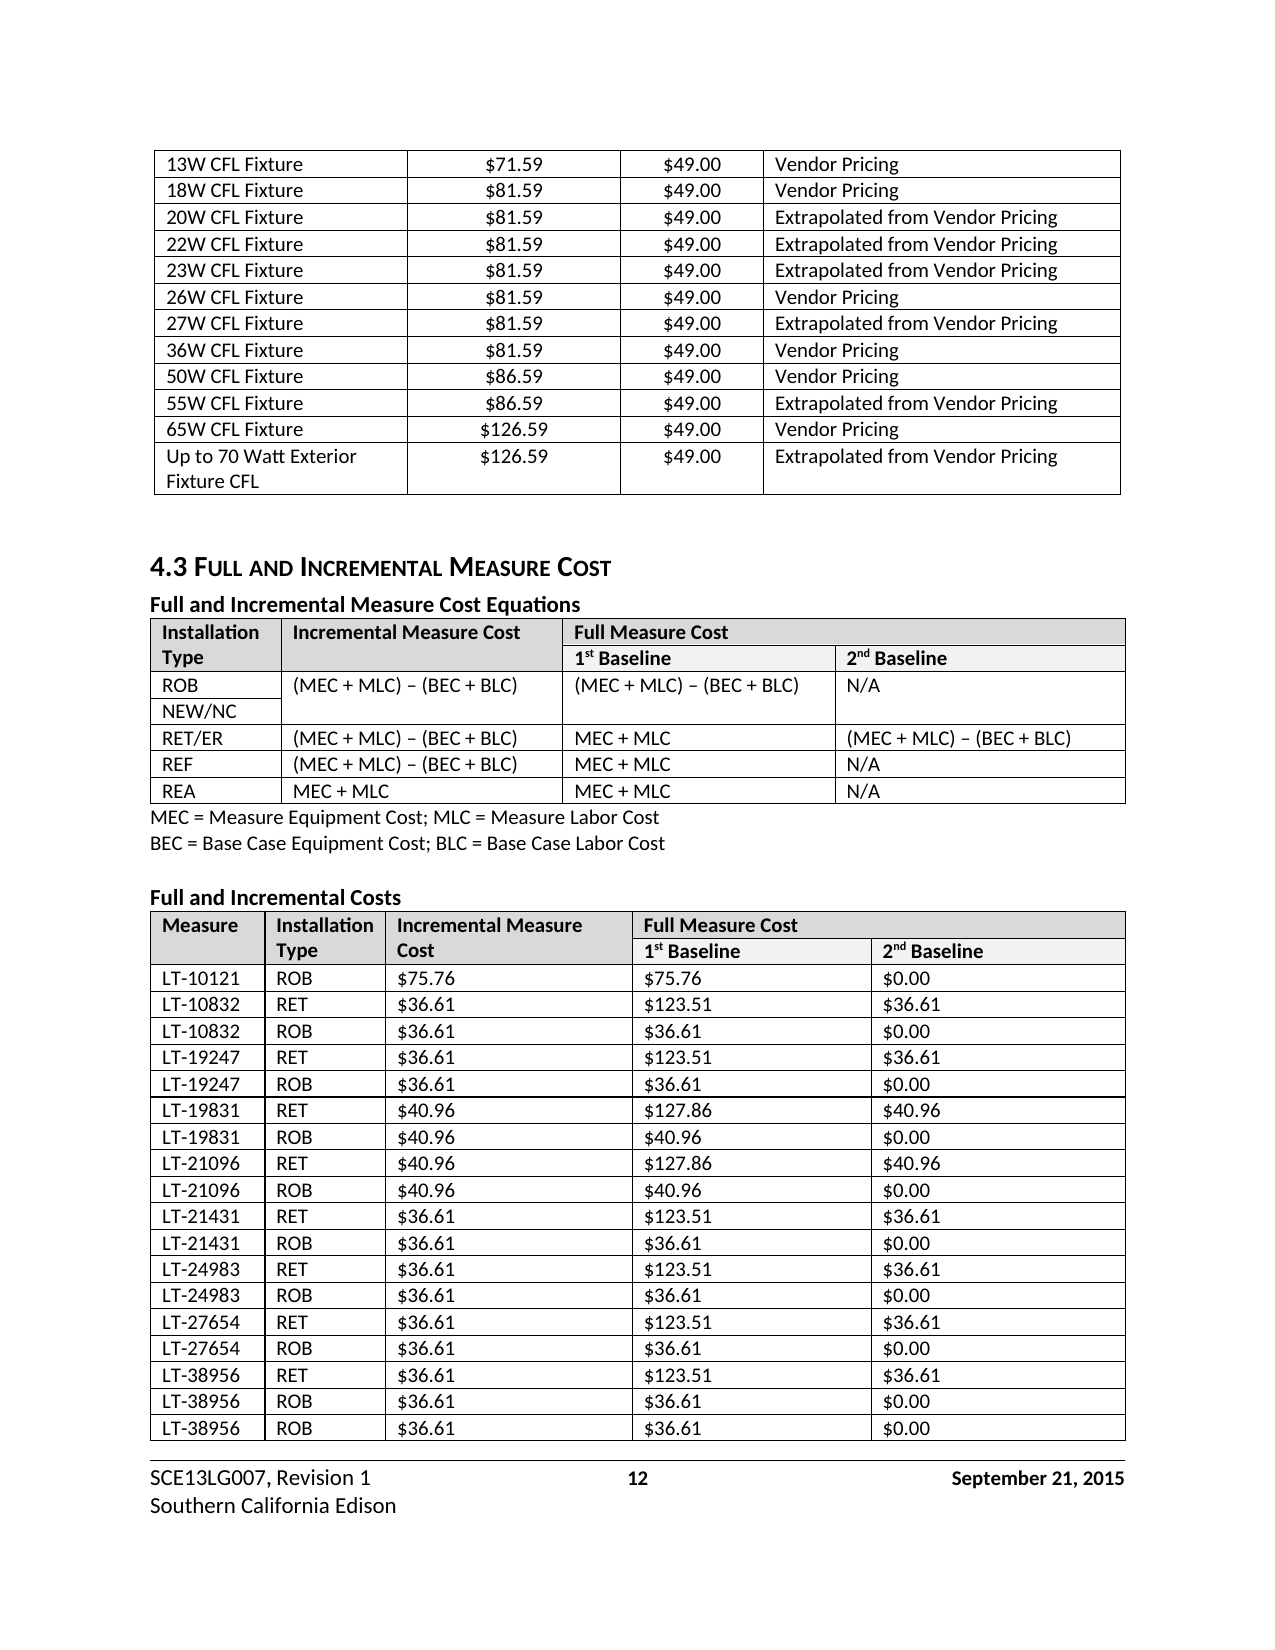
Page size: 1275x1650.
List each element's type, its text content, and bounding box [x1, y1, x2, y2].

table_cell $0.00 [872, 1071, 1125, 1096]
table_cell $126.59 [408, 417, 620, 442]
table_cell $49.00 [621, 231, 763, 256]
table_cell $0.00 [872, 1018, 1125, 1043]
table_cell (MEC + MLC) – (BEC + BLC) [282, 672, 562, 724]
table_cell REF [151, 751, 281, 777]
table_cell ROB [266, 1283, 385, 1308]
table_cell LT-21096 [151, 1177, 264, 1202]
table_cell $49.00 [621, 204, 763, 230]
table_cell RET [266, 992, 385, 1017]
table_header Measure [151, 912, 264, 964]
table_cell $36.61 [386, 1309, 632, 1334]
table_cell $36.61 [633, 1389, 871, 1414]
table_cell $40.96 [386, 1150, 632, 1176]
table_cell 23W CFL Fixture [155, 257, 407, 283]
table_header Incremental Measure Cost [386, 912, 632, 964]
table_cell (MEC + MLC) – (BEC + BLC) [563, 672, 835, 724]
table_cell $36.61 [386, 1018, 632, 1043]
table_cell $75.76 [386, 965, 632, 991]
table_cell $81.59 [408, 310, 620, 336]
table_cell $49.00 [621, 151, 763, 177]
table_cell Up to 70 Watt Exterior Fixture CFL [155, 443, 407, 494]
table_cell $36.61 [633, 1018, 871, 1043]
table_cell $36.61 [386, 1336, 632, 1361]
table_cell 1st Baseline [633, 939, 871, 964]
table_cell $123.51 [633, 1309, 871, 1334]
table_cell Vendor Pricing [764, 284, 1120, 309]
table_cell $0.00 [872, 1389, 1125, 1414]
table_cell MEC + MLC [282, 778, 562, 803]
table_cell RET [266, 1098, 385, 1123]
table_cell $0.00 [872, 1124, 1125, 1149]
table_cell $36.61 [386, 1415, 632, 1440]
table_cell $49.00 [621, 364, 763, 389]
table_cell $36.61 [872, 1309, 1125, 1334]
table_cell Extrapolated from Vendor Pricing [764, 310, 1120, 336]
text Full and Incremental Costs [150, 883, 1125, 911]
table_cell $126.59 [408, 443, 620, 494]
table_cell 36W CFL Fixture [155, 337, 407, 362]
table_cell LT-38956 [151, 1389, 264, 1414]
table_cell 18W CFL Fixture [155, 178, 407, 203]
table_cell $0.00 [872, 1230, 1125, 1255]
table_cell $40.96 [633, 1124, 871, 1149]
table_cell ROB [266, 1071, 385, 1096]
table_cell $36.61 [872, 1362, 1125, 1387]
table_cell N/A [836, 751, 1125, 777]
table_cell Vendor Pricing [764, 337, 1120, 362]
table_header Installation Type [266, 912, 385, 964]
table_cell $49.00 [621, 178, 763, 203]
table_cell $71.59 [408, 151, 620, 177]
table_cell Extrapolated from Vendor Pricing [764, 257, 1120, 283]
subtitle 4.3 Full and Incremental Measure Cost [150, 548, 1125, 584]
table_cell $40.96 [386, 1098, 632, 1123]
table_cell ROB [151, 672, 281, 697]
table_cell $36.61 [386, 1230, 632, 1255]
table_cell $49.00 [621, 417, 763, 442]
table_cell RET [266, 1150, 385, 1176]
table_cell $0.00 [872, 1336, 1125, 1361]
table_cell Vendor Pricing [764, 364, 1120, 389]
table_cell Extrapolated from Vendor Pricing [764, 390, 1120, 416]
table_cell $0.00 [872, 1415, 1125, 1440]
table_cell NEW/NC [151, 699, 281, 724]
table_cell $40.96 [633, 1177, 871, 1202]
table_cell $86.59 [408, 390, 620, 416]
table_cell $81.59 [408, 231, 620, 256]
table_cell ROB [266, 1230, 385, 1255]
table_cell $123.51 [633, 1203, 871, 1229]
table_cell $81.59 [408, 178, 620, 203]
table_cell $40.96 [386, 1177, 632, 1202]
table_cell $49.00 [621, 443, 763, 494]
table_cell $123.51 [633, 1362, 871, 1387]
table_header Full Measure Cost [563, 619, 1125, 644]
table_cell Extrapolated from Vendor Pricing [764, 443, 1120, 494]
table_cell 55W CFL Fixture [155, 390, 407, 416]
table_cell $0.00 [872, 965, 1125, 991]
table_cell $36.61 [386, 1071, 632, 1096]
table_cell $81.59 [408, 204, 620, 230]
table_cell 2nd Baseline [836, 646, 1125, 671]
table_cell $36.61 [633, 1415, 871, 1440]
table_header Incremental Measure Cost [282, 619, 562, 671]
table_cell ROB [266, 1336, 385, 1361]
table_cell LT-10832 [151, 1018, 264, 1043]
table_cell 20W CFL Fixture [155, 204, 407, 230]
table_cell $36.61 [386, 1045, 632, 1070]
table_cell LT-19831 [151, 1124, 264, 1149]
table_cell $0.00 [872, 1177, 1125, 1202]
table_cell $36.61 [386, 1256, 632, 1282]
table_cell MEC + MLC [563, 751, 835, 777]
table_cell Vendor Pricing [764, 151, 1120, 177]
table_cell ROB [266, 1389, 385, 1414]
text BEC = Base Case Equipment Cost; BLC = Base Case Labor Cost [150, 830, 1125, 855]
table_cell Extrapolated from Vendor Pricing [764, 204, 1120, 230]
table_cell LT-27654 [151, 1336, 264, 1361]
table_cell $40.96 [872, 1150, 1125, 1176]
table_cell $36.61 [872, 992, 1125, 1017]
table_cell $36.61 [633, 1283, 871, 1308]
table_cell $123.51 [633, 1045, 871, 1070]
table_cell $81.59 [408, 284, 620, 309]
table_cell $127.86 [633, 1150, 871, 1176]
table_cell LT-21431 [151, 1203, 264, 1229]
table_cell $36.61 [386, 992, 632, 1017]
table_cell LT-10832 [151, 992, 264, 1017]
table_cell REA [151, 778, 281, 803]
table_cell ROB [266, 1415, 385, 1440]
table_cell LT-21096 [151, 1150, 264, 1176]
table_cell (MEC + MLC) – (BEC + BLC) [836, 725, 1125, 750]
table_cell $36.61 [386, 1362, 632, 1387]
table_cell 22W CFL Fixture [155, 231, 407, 256]
table_header Installation Type [151, 619, 281, 671]
table_cell $36.61 [872, 1203, 1125, 1229]
table_cell Extrapolated from Vendor Pricing [764, 231, 1120, 256]
table_cell (MEC + MLC) – (BEC + BLC) [282, 751, 562, 777]
table_cell $36.61 [633, 1071, 871, 1096]
table_cell LT-24983 [151, 1283, 264, 1308]
table_cell $49.00 [621, 310, 763, 336]
table_cell $49.00 [621, 284, 763, 309]
table_cell $36.61 [386, 1389, 632, 1414]
table_cell LT-19247 [151, 1045, 264, 1070]
table_cell LT-38956 [151, 1415, 264, 1440]
table_cell 13W CFL Fixture [155, 151, 407, 177]
table_header Full Measure Cost [633, 912, 1125, 938]
table_cell $127.86 [633, 1098, 871, 1123]
table_cell $40.96 [386, 1124, 632, 1149]
table_cell RET [266, 1362, 385, 1387]
table_cell $81.59 [408, 337, 620, 362]
table_cell MEC + MLC [563, 725, 835, 750]
table_cell ROB [266, 965, 385, 991]
table_cell $36.61 [872, 1256, 1125, 1282]
table_cell $86.59 [408, 364, 620, 389]
table_cell LT-21431 [151, 1230, 264, 1255]
table_cell 2nd Baseline [872, 939, 1125, 964]
table_cell 50W CFL Fixture [155, 364, 407, 389]
text Full and Incremental Measure Cost Equations [150, 590, 1125, 618]
table_cell 1st Baseline [563, 646, 835, 671]
table_cell $36.61 [386, 1203, 632, 1229]
table_cell $36.61 [633, 1230, 871, 1255]
table_cell Vendor Pricing [764, 417, 1120, 442]
table_cell $0.00 [872, 1283, 1125, 1308]
table_cell N/A [836, 672, 1125, 724]
table_cell LT-38956 [151, 1362, 264, 1387]
table_cell LT-10121 [151, 965, 264, 991]
table_cell $36.61 [633, 1336, 871, 1361]
text MEC = Measure Equipment Cost; MLC = Measure Labor Cost [150, 804, 1125, 830]
table_cell LT-24983 [151, 1256, 264, 1282]
table_cell $49.00 [621, 390, 763, 416]
table_cell RET [266, 1045, 385, 1070]
table_cell $40.96 [872, 1098, 1125, 1123]
table_cell ROB [266, 1177, 385, 1202]
table_cell LT-27654 [151, 1309, 264, 1334]
table_cell 65W CFL Fixture [155, 417, 407, 442]
table_cell Vendor Pricing [764, 178, 1120, 203]
table_cell LT-19247 [151, 1071, 264, 1096]
table_cell 27W CFL Fixture [155, 310, 407, 336]
table_cell MEC + MLC [563, 778, 835, 803]
table_cell $36.61 [872, 1045, 1125, 1070]
table_cell RET [266, 1203, 385, 1229]
table_cell $49.00 [621, 257, 763, 283]
table_cell ROB [266, 1124, 385, 1149]
table_cell RET [266, 1256, 385, 1282]
table_cell (MEC + MLC) – (BEC + BLC) [282, 725, 562, 750]
table_cell $123.51 [633, 1256, 871, 1282]
table_cell $81.59 [408, 257, 620, 283]
table_cell RET [266, 1309, 385, 1334]
table_cell $49.00 [621, 337, 763, 362]
table_cell $75.76 [633, 965, 871, 991]
table_cell $36.61 [386, 1283, 632, 1308]
table_cell LT-19831 [151, 1098, 264, 1123]
table_cell RET/ER [151, 725, 281, 750]
table_cell 26W CFL Fixture [155, 284, 407, 309]
table_cell N/A [836, 778, 1125, 803]
table_cell ROB [266, 1018, 385, 1043]
table_cell $123.51 [633, 992, 871, 1017]
